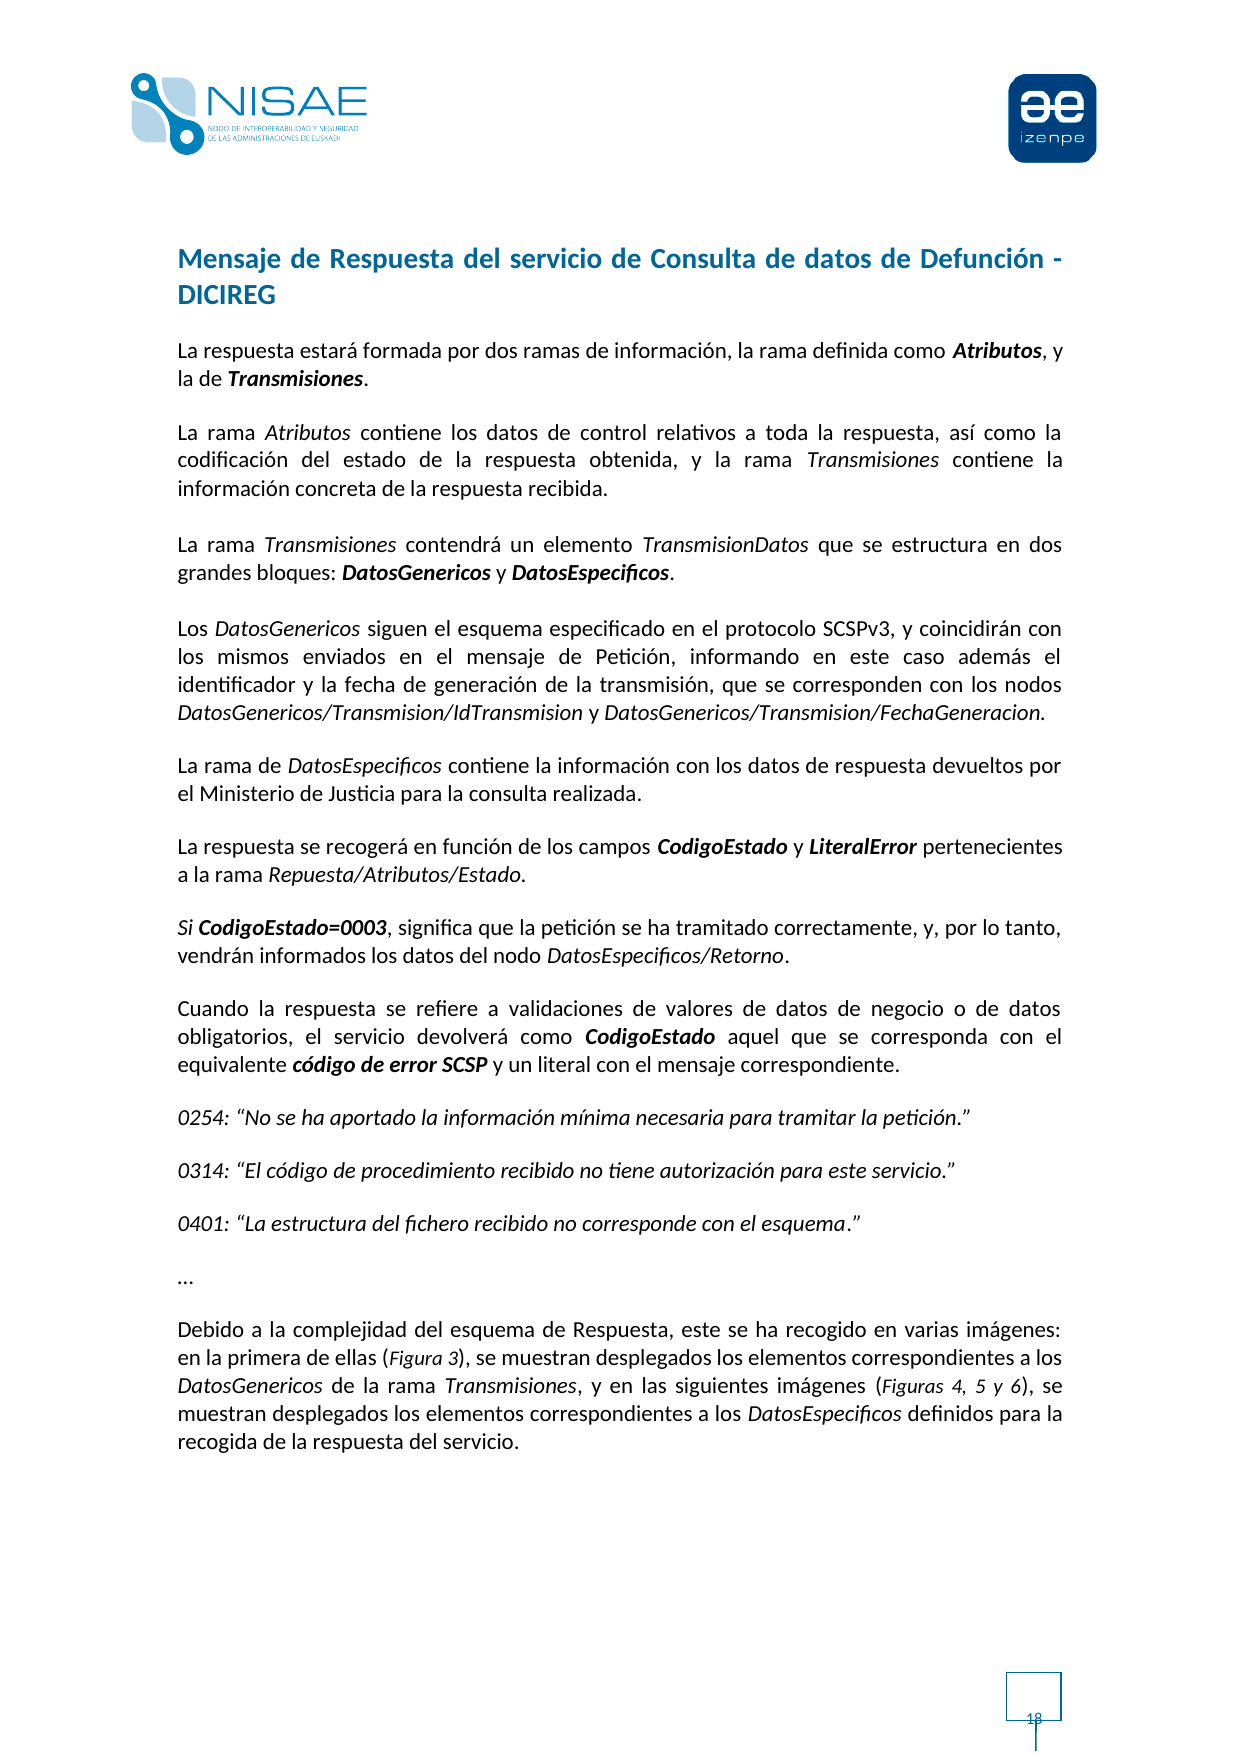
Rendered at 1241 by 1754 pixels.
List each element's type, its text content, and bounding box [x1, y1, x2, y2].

text Cuando la respuesta se refiere a validaciones de valores de datos de negocio o de datos obligatorios, el servicio devolverá como CodigoEstado aquel que se corresponda con el equivalente código de error SCSP y un literal con el mensaje correspondiente. [177, 994, 1063, 1078]
picture [118, 73, 180, 155]
picture [1007, 74, 1097, 163]
text 0401: “La estructura del fichero recibido no corresponde con el esquema.” [177, 1209, 1063, 1237]
text Debido a la complejidad del esquema de Respuesta, este se ha recogido en varias imágenes: en la primera de ellas (Figura 3), se muestran desplegados los elementos correspondientes a los DatosGenericos de la rama Transmisiones, y en las siguientes imágenes (Figuras 4, 5 y 6), se muestran desplegados los elementos correspondientes a los DatosEspecificos definidos para la recogida de la respuesta del servicio. [177, 1315, 1063, 1455]
picture [139, 81, 148, 90]
text La respuesta estará formada por dos ramas de información, la rama definida como Atributos, y la de Transmisiones. [177, 337, 1063, 393]
text La rama de DatosEspecificos contiene la información con los datos de respuesta devueltos por el Ministerio de Justicia para la consulta realizada. [177, 751, 1063, 807]
text Si CodigoEstado=0003, significa que la petición se ha tramitado correctamente, y, por lo tanto, vendrán informados los datos del nodo DatosEspecificos/Retorno. [177, 913, 1063, 969]
text La rama Atributos contiene los datos de control relativos a toda la respuesta, así como la codificación del estado de la respuesta obtenida, y la rama Transmisiones contiene la información concreta de la respuesta recibida. [177, 418, 1063, 502]
picture [181, 131, 193, 143]
text Mensaje de Respuesta del servicio de Consulta de datos de Defunción - DICIREG [177, 240, 1063, 312]
picture [149, 73, 386, 155]
text Los DatosGenericos siguen el esquema especificado en el protocolo SCSPv3, y coincidirán con los mismos enviados en el mensaje de Petición, informando en este caso además el identificador y la fecha de generación de la transmisión, que se corresponden con los nodos DatosGenericos/Transmision/IdTransmision y DatosGenericos/Transmision/FechaGeneracion. [177, 614, 1063, 726]
text 0314: “El código de procedimiento recibido no tiene autorización para este servicio.” [177, 1156, 1063, 1184]
text La rama Transmisiones contendrá un elemento TransmisionDatos que se estructura en dos grandes bloques: DatosGenericos y DatosEspecificos. [177, 530, 1063, 586]
text La respuesta se recogerá en función de los campos CodigoEstado y LiteralError pertenecientes a la rama Repuesta/Atributos/Estado. [177, 832, 1063, 888]
text … [177, 1262, 1063, 1290]
text 0254: “No se ha aportado la información mínima necesaria para tramitar la petición.” [177, 1103, 1063, 1131]
